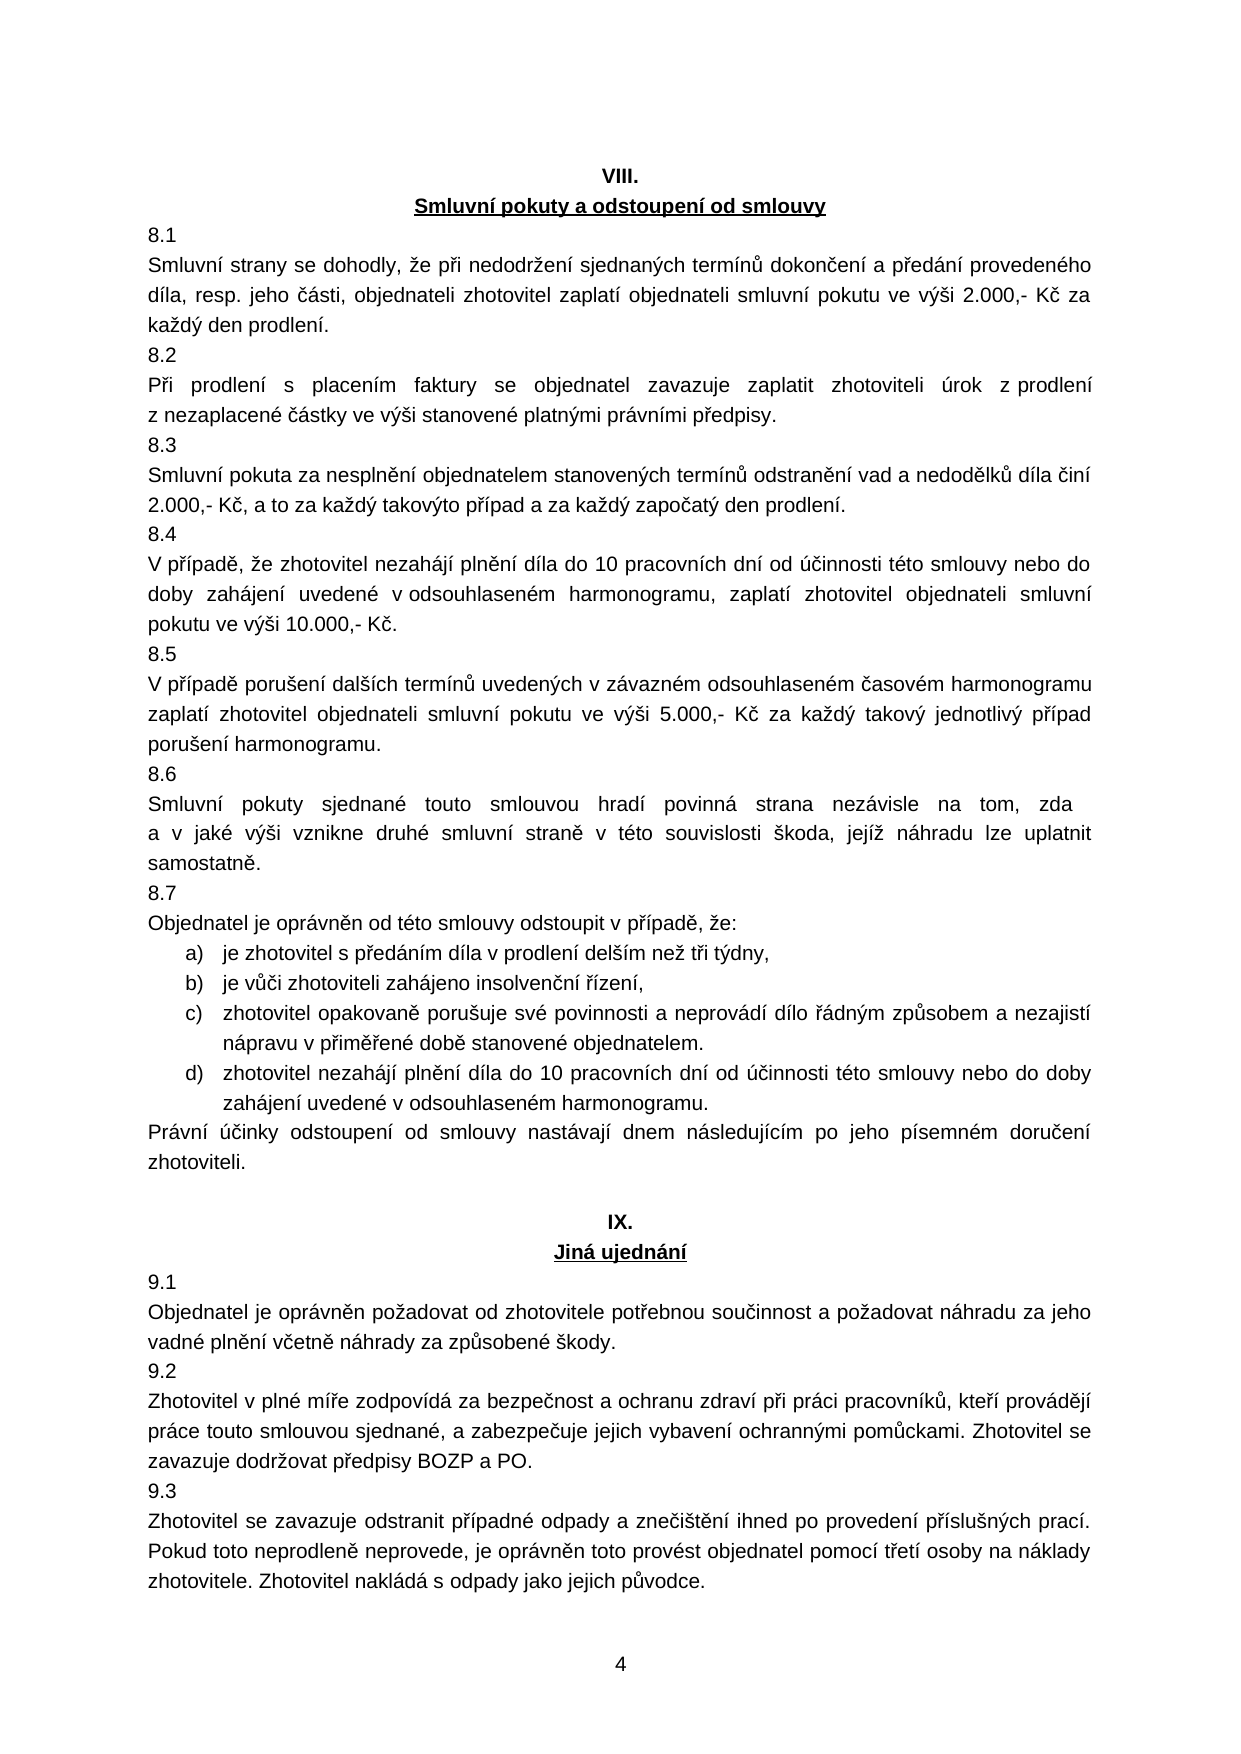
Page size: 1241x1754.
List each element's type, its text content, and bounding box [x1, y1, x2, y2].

text 8.3 [148, 433, 1092, 457]
text 8.4 [148, 522, 1092, 546]
text 9.1 [148, 1270, 1092, 1294]
text V případě porušení dalších termínů uvedených v závazném odsouhlaseném časovém harmonogramu zaplatí zhotovitel objednateli smluvní pokutu ve výši 5.000,- Kč za každý takový jednotlivý případ porušení harmonogramu. [148, 672, 1092, 756]
text 8.7 [148, 881, 1092, 905]
text IX. [148, 1210, 1092, 1234]
text Zhotovitel se zavazuje odstranit případné odpady a znečištění ihned po provedení příslušných prací. Pokud toto neprodleně neprovede, je oprávněn toto provést objednatel pomocí třetí osoby na náklady zhotovitele. Zhotovitel nakládá s odpady jako jejich původce. [148, 1509, 1092, 1593]
text V případě, že zhotovitel nezahájí plnění díla do 10 pracovních dní od účinnosti této smlouvy nebo do doby zahájení uvedené v odsouhlaseném harmonogramu, zaplatí zhotovitel objednateli smluvní pokutu ve výši 10.000,- Kč. [148, 552, 1092, 636]
text Zhotovitel v plné míře zodpovídá za bezpečnost a ochranu zdraví při práci pracovníků, kteří provádějí práce touto smlouvou sjednané, a zabezpečuje jejich vybavení ochrannými pomůckami. Zhotovitel se zavazuje dodržovat předpisy BOZP a PO. [148, 1389, 1092, 1473]
text Smluvní strany se dohodly, že při nedodržení sjednaných termínů dokončení a předání provedeného díla, resp. jeho části, objednateli zhotovitel zaplatí objednateli smluvní pokutu ve výši 2.000,- Kč za každý den prodlení. [148, 253, 1092, 337]
text 8.5 [148, 642, 1092, 666]
text Právní účinky odstoupení od smlouvy nastávají dnem následujícím po jeho písemném doručení zhotoviteli. [148, 1120, 1092, 1174]
text Objednatel je oprávněn od této smlouvy odstoupit v případě, že: [148, 911, 1092, 935]
text 8.6 [148, 761, 1092, 785]
list zhotovitel opakovaně porušuje své povinnosti a neprovádí dílo řádným způsobem a nezajistí nápravu v přiměřené době stanovené objednatelem. [185, 1001, 1092, 1054]
text 9.3 [148, 1479, 1092, 1503]
text 9.2 [148, 1359, 1092, 1383]
text VIII. [148, 163, 1092, 187]
list je vůči zhotoviteli zahájeno insolvenční řízení, [185, 971, 1092, 995]
text Při prodlení s placením faktury se objednatel zavazuje zaplatit zhotoviteli úrok z prodlení z nezaplacené částky ve výši stanovené platnými právními předpisy. [148, 373, 1092, 427]
text 8.2 [148, 343, 1092, 367]
text Jiná ujednání [148, 1240, 1092, 1264]
text Smluvní pokuty sjednané touto smlouvou hradí povinná strana nezávisle na tom, zda a v jaké výši vznikne druhé smluvní straně v této souvislosti škoda, jejíž náhradu lze uplatnit samostatně. [148, 791, 1092, 875]
list zhotovitel nezahájí plnění díla do 10 pracovních dní od účinnosti této smlouvy nebo do doby zahájení uvedené v odsouhlaseném harmonogramu. [185, 1060, 1092, 1114]
text Smluvní pokuta za nesplnění objednatelem stanovených termínů odstranění vad a nedodělků díla činí 2.000,- Kč, a to za každý takovýto případ a za každý započatý den prodlení. [148, 462, 1092, 516]
text Objednatel je oprávněn požadovat od zhotovitele potřebnou součinnost a požadovat náhradu za jeho vadné plnění včetně náhrady za způsobené škody. [148, 1299, 1092, 1353]
text Smluvní pokuty a odstoupení od smlouvy [148, 193, 1092, 217]
list je zhotovitel s předáním díla v prodlení delším než tři týdny, [185, 941, 1092, 965]
text 8.1 [148, 223, 1092, 247]
